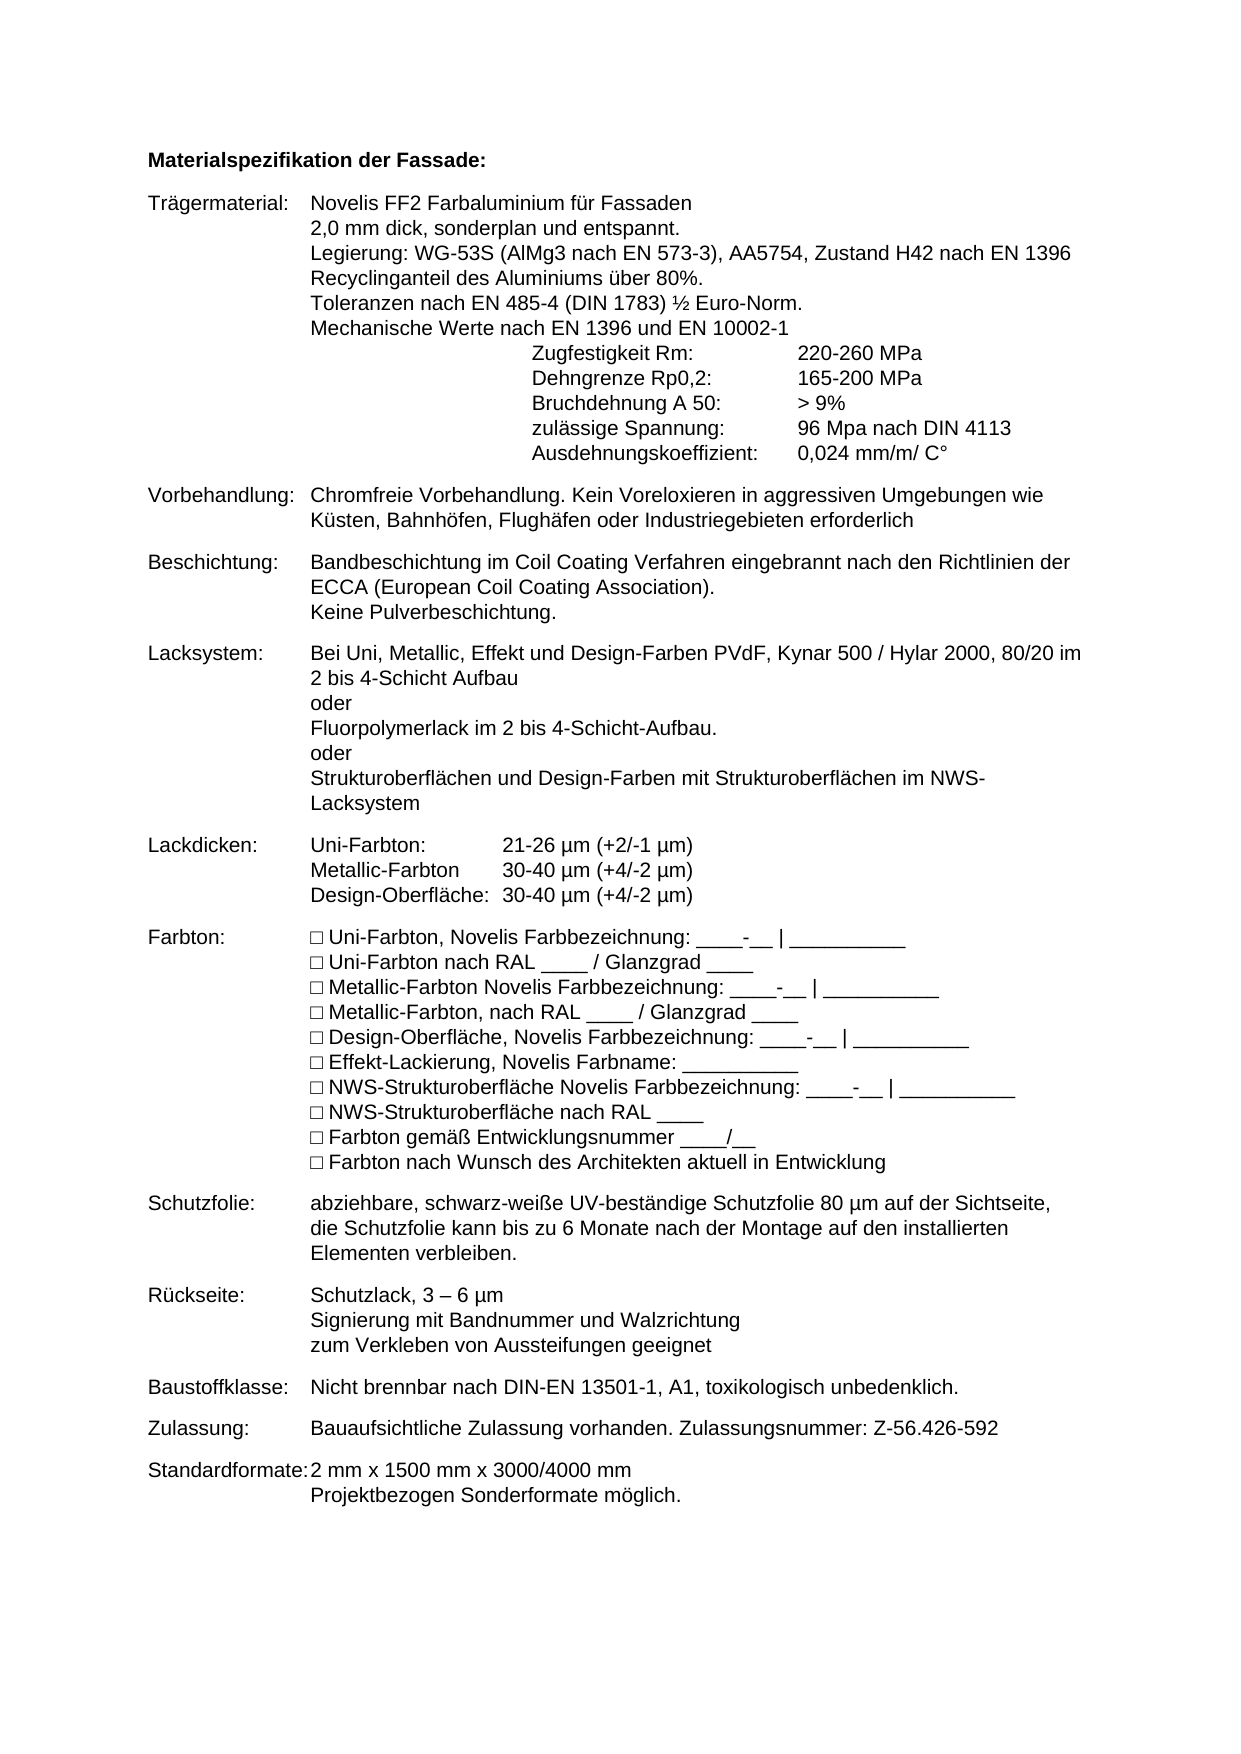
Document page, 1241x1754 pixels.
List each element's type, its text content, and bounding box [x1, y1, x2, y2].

text Schutzfolie: abziehbare, schwarz-weiße UV-beständige Schutzfolie 80 µm auf der Sichtseite, die Schutzfolie kann bis zu 6 Monate nach der Montage auf den installierten Elementen verbleiben. [148, 1190, 1093, 1265]
text Baustoffklasse: Nicht brennbar nach DIN-EN 13501-1, A1, toxikologisch unbedenklich. [148, 1373, 1093, 1398]
text Materialspezifikation der Fassade: [148, 148, 1093, 172]
text Trägermaterial: Novelis FF2 Farbaluminium für Fassaden 2,0 mm dick, sonderplan und entspannt. Legierung: WG-53S (AlMg3 nach EN 573-3), AA5754, Zustand H42 nach EN 1396 Recyclinganteil des Aluminiums über 80%. Toleranzen nach EN 485-4 (DIN 1783) ½ Euro-Norm. Mechanische Werte nach EN 1396 und EN 10002-1 Zugfestigkeit Rm: 220-260 MPa Dehngrenze Rp0,2: 165-200 MPa Bruchdehnung A 50: > 9% zulässige Spannung: 96 Mpa nach DIN 4113 Ausdehnungskoeffizient: 0,024 mm/m/ C° [148, 190, 1093, 465]
text Zulassung: Bauaufsichtliche Zulassung vorhanden. Zulassungsnummer: Z-56.426-592 [148, 1415, 1093, 1440]
text Lackdicken: Uni-Farbton: 21-26 µm (+2/-1 µm) Metallic-Farbton 30-40 µm (+4/-2 µm) Design-Oberfläche: 30-40 µm (+4/-2 µm) [148, 832, 1093, 907]
text Farbton: □ Uni-Farbton, Novelis Farbbezeichnung: ____-__ | __________ □ Uni-Farbton nach RAL ____ / Glanzgrad ____ □ Metallic-Farbton Novelis Farbbezeichnung: ____-__ | __________ □ Metallic-Farbton, nach RAL ____ / Glanzgrad ____ □ Design-Oberfläche, Novelis Farbbezeichnung: ____-__ | __________ □ Effekt-Lackierung, Novelis Farbname: __________ □ NWS-Strukturoberfläche Novelis Farbbezeichnung: ____-__ | __________ □ NWS-Strukturoberfläche nach RAL ____ □ Farbton gemäß Entwicklungsnummer ____/__ □ Farbton nach Wunsch des Architekten aktuell in Entwicklung [148, 923, 1093, 1173]
text Vorbehandlung: Chromfreie Vorbehandlung. Kein Voreloxieren in aggressiven Umgebungen wie Küsten, Bahnhöfen, Flughäfen oder Industriegebieten erforderlich [148, 482, 1093, 532]
text Standardformate: 2 mm x 1500 mm x 3000/4000 mm Projektbezogen Sonderformate möglich. [148, 1457, 1093, 1507]
text Rückseite: Schutzlack, 3 – 6 µm Signierung mit Bandnummer und Walzrichtung zum Verkleben von Aussteifungen geeignet [148, 1282, 1093, 1357]
text Lacksystem: Bei Uni, Metallic, Effekt und Design-Farben PVdF, Kynar 500 / Hylar 2000, 80/20 im 2 bis 4-Schicht Aufbau oder Fluorpolymerlack im 2 bis 4-Schicht-Aufbau. oder Strukturoberflächen und Design-Farben mit Strukturoberflächen im NWS-Lacksystem [148, 640, 1093, 815]
text Beschichtung: Bandbeschichtung im Coil Coating Verfahren eingebrannt nach den Richtlinien der ECCA (European Coil Coating Association). Keine Pulverbeschichtung. [148, 548, 1093, 623]
